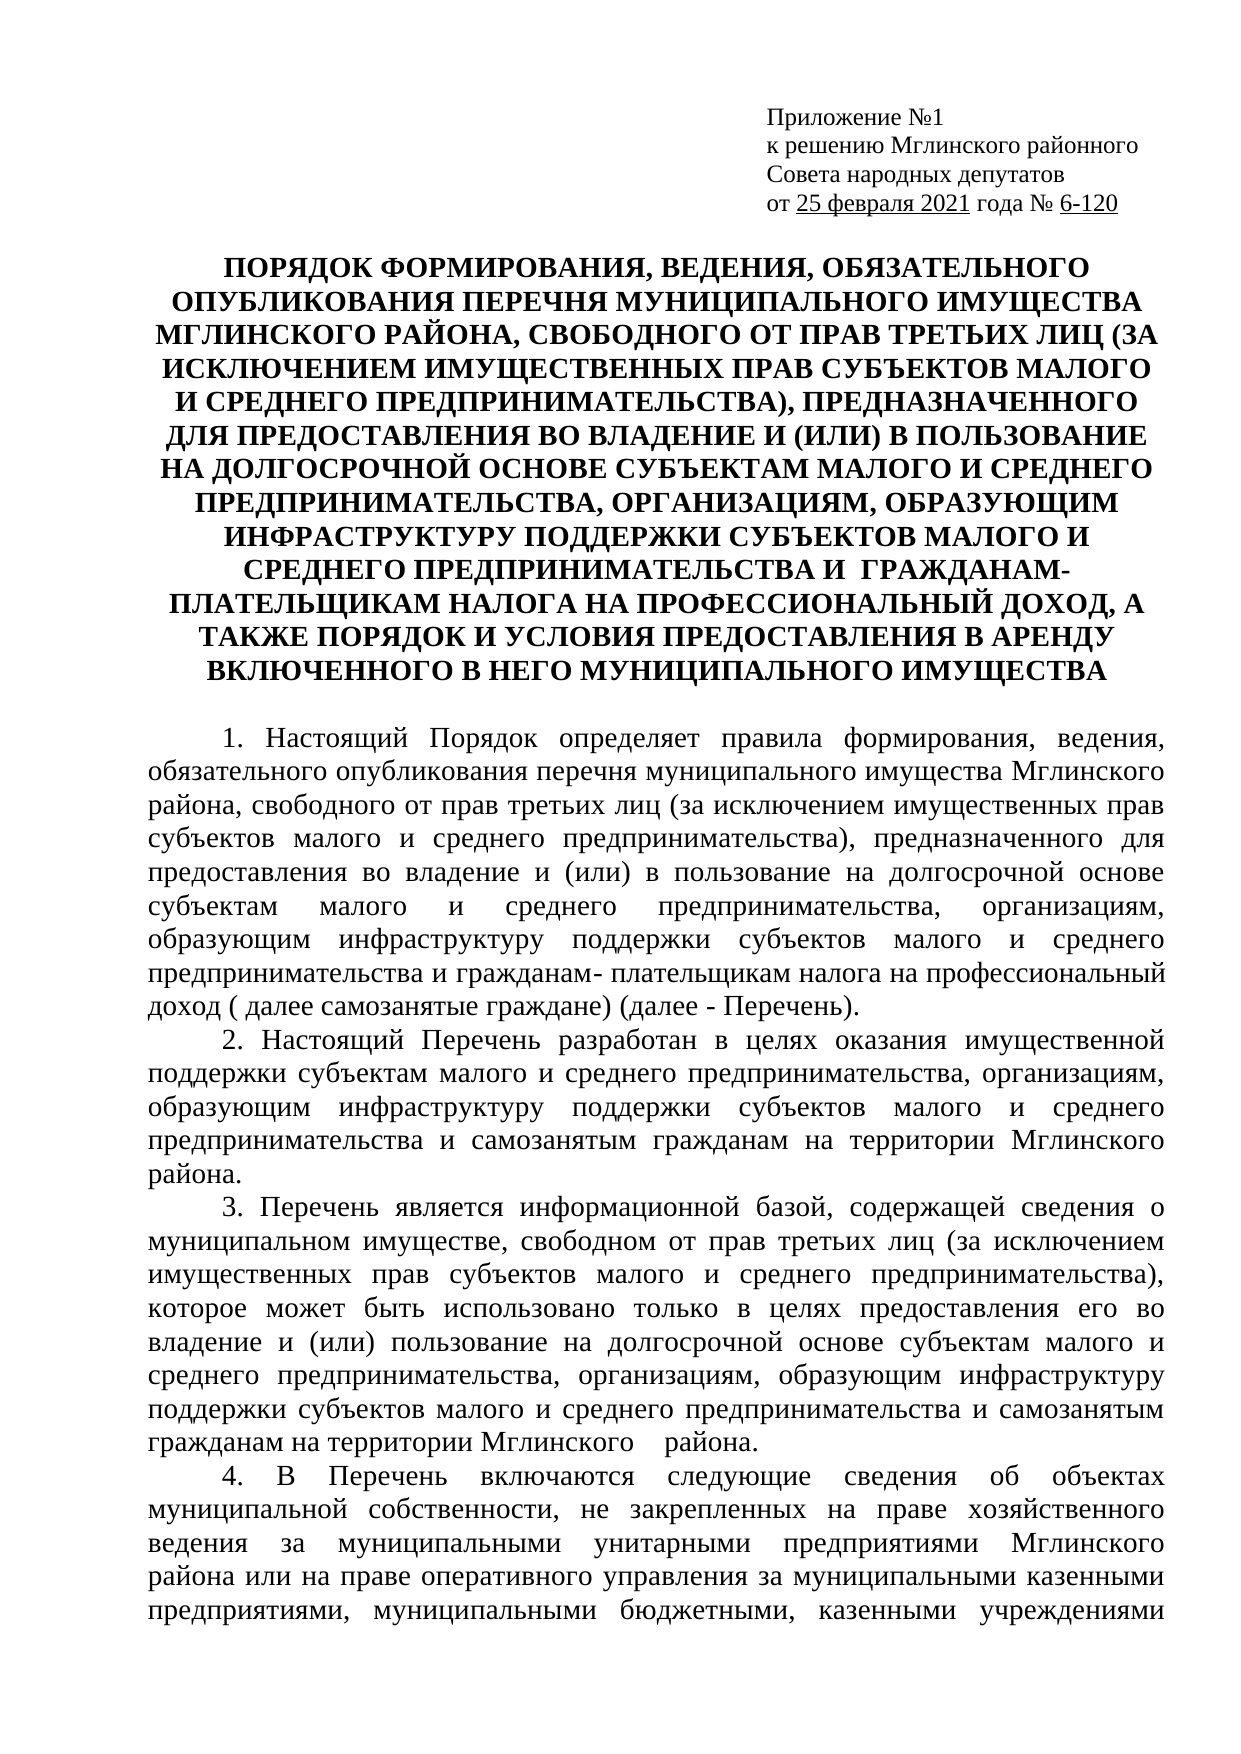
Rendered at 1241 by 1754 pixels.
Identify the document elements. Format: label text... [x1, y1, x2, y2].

text 3. Перечень является информационной базой, содержащей сведения о муниципальном имуществе, свободном от прав третьих лиц (за исключением имущественных прав субъектов малого и среднего предпринимательства), которое может быть использовано только в целях предоставления его во владение и (или) пользование на долгосрочной основе субъектам малого и среднего предпринимательства, организациям, образующим инфраструктуру поддержки субъектов малого и среднего предпринимательства и самозанятым гражданам на территории Мглинского района. [148, 1189, 1167, 1458]
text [148, 1458, 1167, 1626]
text ПОРЯДОК ФОРМИРОВАНИЯ, ВЕДЕНИЯ, ОБЯЗАТЕЛЬНОГО ОПУБЛИКОВАНИЯ ПЕРЕЧНЯ МУНИЦИПАЛЬНОГО ИМУЩЕСТВА МГЛИНСКОГО РАЙОНА, СВОБОДНОГО ОТ ПРАВ ТРЕТЬИХ ЛИЦ (ЗА ИСКЛЮЧЕНИЕМ ИМУЩЕСТВЕННЫХ ПРАВ СУБЪЕКТОВ МАЛОГО И СРЕДНЕГО ПРЕДПРИНИМАТЕЛЬСТВА), ПРЕДНАЗНАЧЕННОГО ДЛЯ ПРЕДОСТАВЛЕНИЯ ВО ВЛАДЕНИЕ И (ИЛИ) В ПОЛЬЗОВАНИЕ НА ДОЛГОСРОЧНОЙ ОСНОВЕ СУБЪЕКТАМ МАЛОГО И СРЕДНЕГО ПРЕДПРИНИМАТЕЛЬСТВА, ОРГАНИЗАЦИЯМ, ОБРАЗУЮЩИМ ИНФРАСТРУКТУРУ ПОДДЕРЖКИ СУБЪЕКТОВ МАЛОГО И СРЕДНЕГО ПРЕДПРИНИМАТЕЛЬСТВА И ГРАЖДАНАМ- ПЛАТЕЛЬЩИКАМ НАЛОГА НА ПРОФЕССИОНАЛЬНЫЙ ДОХОД, А ТАКЖЕ ПОРЯДОК И УСЛОВИЯ ПРЕДОСТАВЛЕНИЯ В АРЕНДУ ВКЛЮЧЕННОГО В НЕГО МУНИЦИПАЛЬНОГО ИМУЩЕСТВА [148, 217, 1167, 686]
text к решению Мглинского районного [766, 131, 1167, 159]
text 2. Настоящий Перечень разработан в целях оказания имущественной поддержки субъектам малого и среднего предпринимательства, организациям, образующим инфраструктуру поддержки субъектов малого и среднего предпринимательства и самозанятым гражданам на территории Мглинского района. [148, 1022, 1167, 1189]
text Приложение №1 [766, 102, 1167, 131]
text Совета народных депутатов [766, 159, 1167, 188]
text от 25 февраля 2021 года № 6-120 [766, 188, 1167, 217]
text 1. Настоящий Порядок определяет правила формирования, ведения, обязательного опубликования перечня муниципального имущества Мглинского района, свободного от прав третьих лиц (за исключением имущественных прав субъектов малого и среднего предпринимательства), предназначенного для предоставления во владение и (или) в пользование на долгосрочной основе субъектам малого и среднего предпринимательства, организациям, образующим инфраструктуру поддержки субъектов малого и среднего предпринимательства и гражданам- плательщикам налога на профессиональный доход ( далее самозанятые граждане) (далее - Перечень). [148, 720, 1167, 988]
